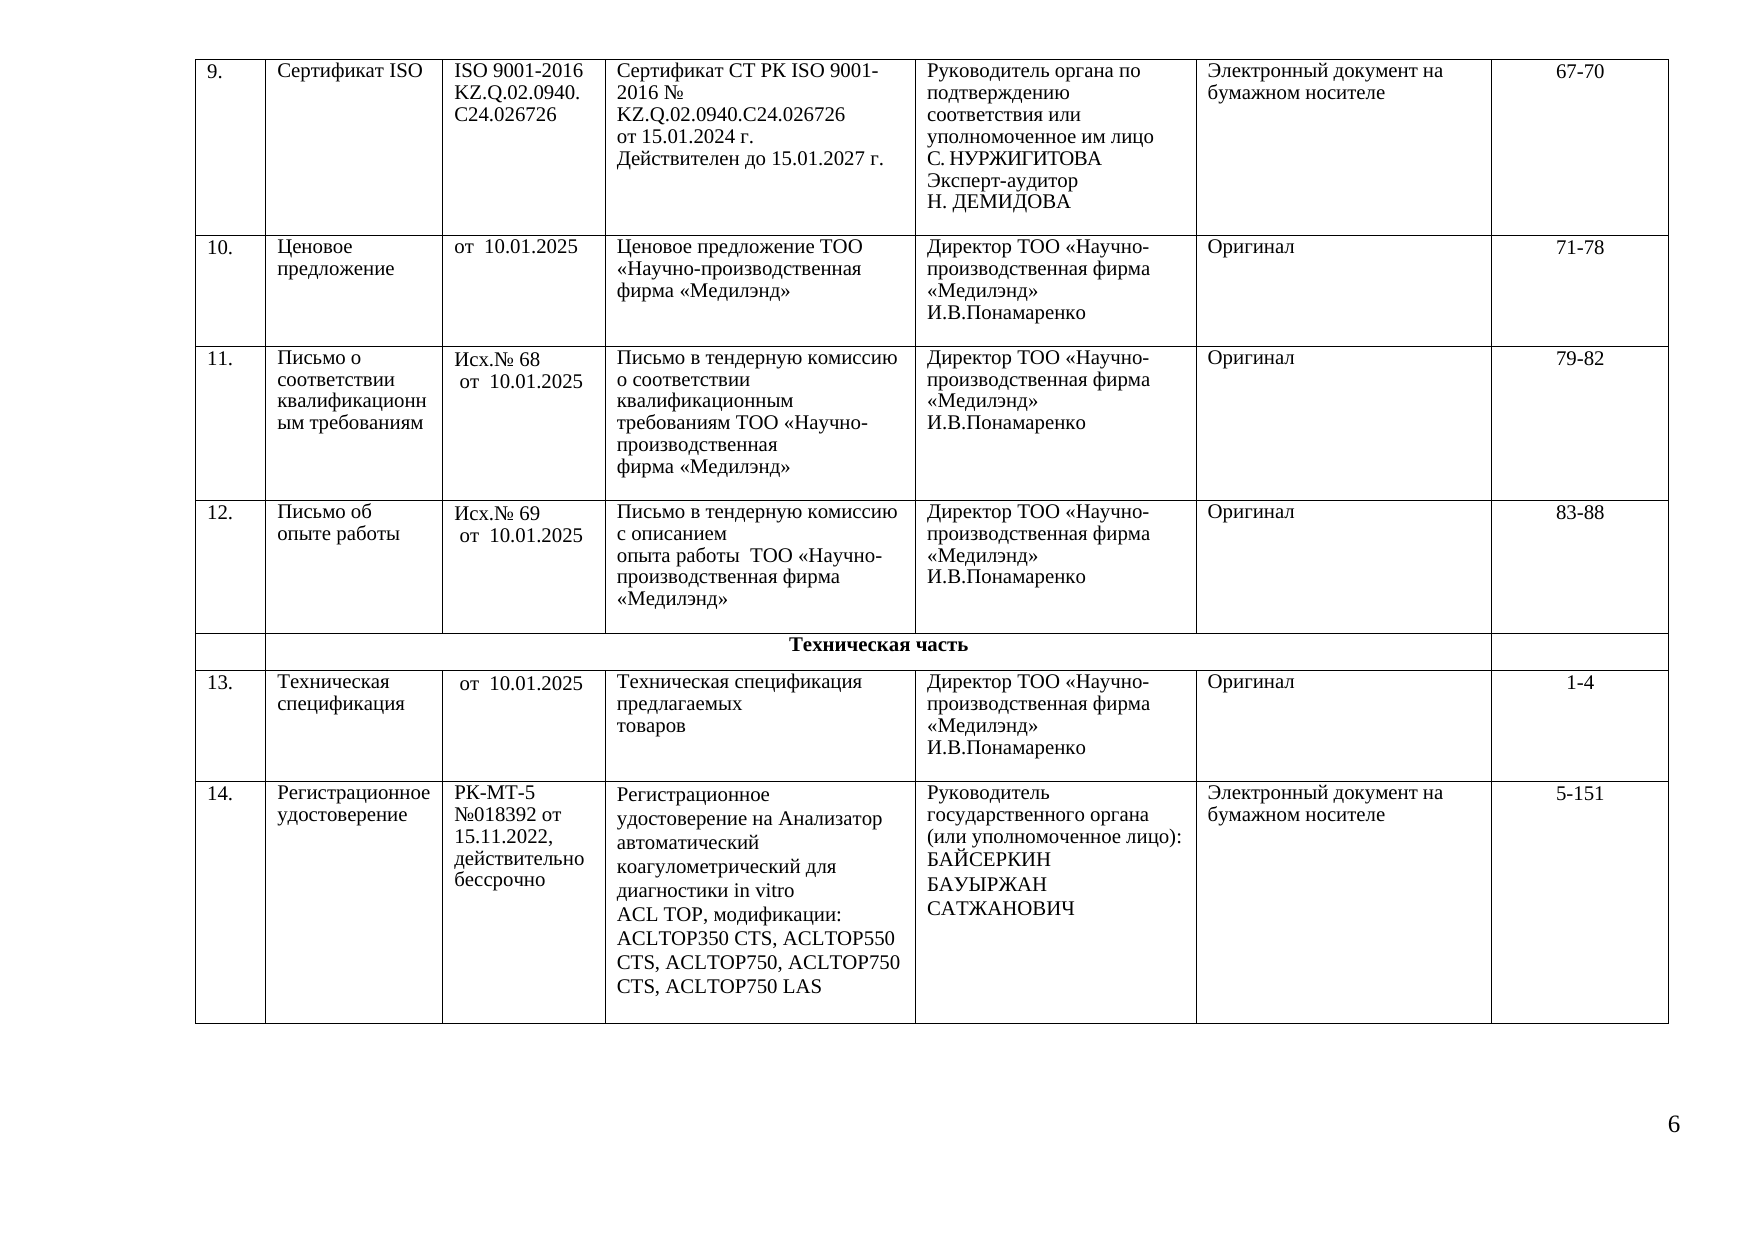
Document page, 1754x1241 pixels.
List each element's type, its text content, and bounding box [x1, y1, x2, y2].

table_cell 83-88 [1492, 501, 1668, 633]
table_cell Директор ТОО «Научно-производственная фирма «Медилэнд» И.В.Понамаренко [916, 671, 1196, 781]
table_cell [916, 782, 1196, 1022]
table_cell 71-78 [1492, 236, 1668, 346]
table_cell Сертификат ISO [266, 60, 442, 235]
table_cell Директор ТОО «Научно-производственная фирма «Медилэнд» И.В.Понамаренко [916, 501, 1196, 633]
table_cell 67-70 [1492, 60, 1668, 235]
table_cell Ценовое предложение ТОО «Научно-производственная фирма «Медилэнд» [606, 236, 915, 346]
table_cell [443, 782, 605, 1022]
table_cell Техническая спецификация [266, 671, 442, 781]
table_cell Письмо в тендерную комиссию с описанием опыта работы ТОО «Научно-производственная фирма «Медилэнд» [606, 501, 915, 633]
table_cell Техническая часть [266, 634, 1491, 670]
table_cell Руководитель органа по подтверждению соответствия или уполномоченное им лицо С. НУРЖИГИТОВА Эксперт-аудитор Н. ДЕМИДОВА [916, 60, 1196, 235]
table_cell Исх.№ 68 от 10.01.2025 [443, 347, 605, 500]
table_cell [1197, 782, 1491, 1022]
table_cell Письмо в тендерную комиссию о соответствии квалификационным требованиям ТОО «Научно-производственная фирма «Медилэнд» [606, 347, 915, 500]
table_cell ISO 9001-2016 KZ.Q.02.0940.C24.026726 [443, 60, 605, 235]
table_cell [196, 347, 265, 500]
table_cell [196, 671, 265, 781]
table_cell Ценовое предложение [266, 236, 442, 346]
table_cell Директор ТОО «Научно-производственная фирма «Медилэнд» И.В.Понамаренко [916, 236, 1196, 346]
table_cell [606, 782, 915, 1022]
table_cell 79-82 [1492, 347, 1668, 500]
table_cell [1492, 634, 1668, 670]
table_cell от 10.01.2025 [443, 671, 605, 781]
table_cell [196, 236, 265, 346]
table_cell Оригинал [1197, 671, 1491, 781]
table_cell Техническая спецификация предлагаемых товаров [606, 671, 915, 781]
table_cell 5-151 [1492, 782, 1668, 1022]
table_cell Исх.№ 69 от 10.01.2025 [443, 501, 605, 633]
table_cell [1197, 60, 1491, 235]
table_cell Письмо об опыте работы [266, 501, 442, 633]
table_cell Директор ТОО «Научно-производственная фирма «Медилэнд» И.В.Понамаренко [916, 347, 1196, 500]
table_cell Оригинал [1197, 347, 1491, 500]
table_cell Оригинал [1197, 501, 1491, 633]
table_cell 1-4 [1492, 671, 1668, 781]
table_cell [196, 60, 265, 235]
table_cell Оригинал [1197, 236, 1491, 346]
table_cell Письмо о соответствии квалификационным требованиям [266, 347, 442, 500]
table_cell Сертификат СТ РК ISO 9001-2016 № KZ.Q.02.0940.C24.026726 от 15.01.2024 г. Действителен до 15.01.2027 г. [606, 60, 915, 235]
table_cell [196, 634, 265, 670]
table_cell [196, 501, 265, 633]
table_cell [196, 782, 265, 1022]
table_cell от 10.01.2025 [443, 236, 605, 346]
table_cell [266, 782, 442, 1022]
